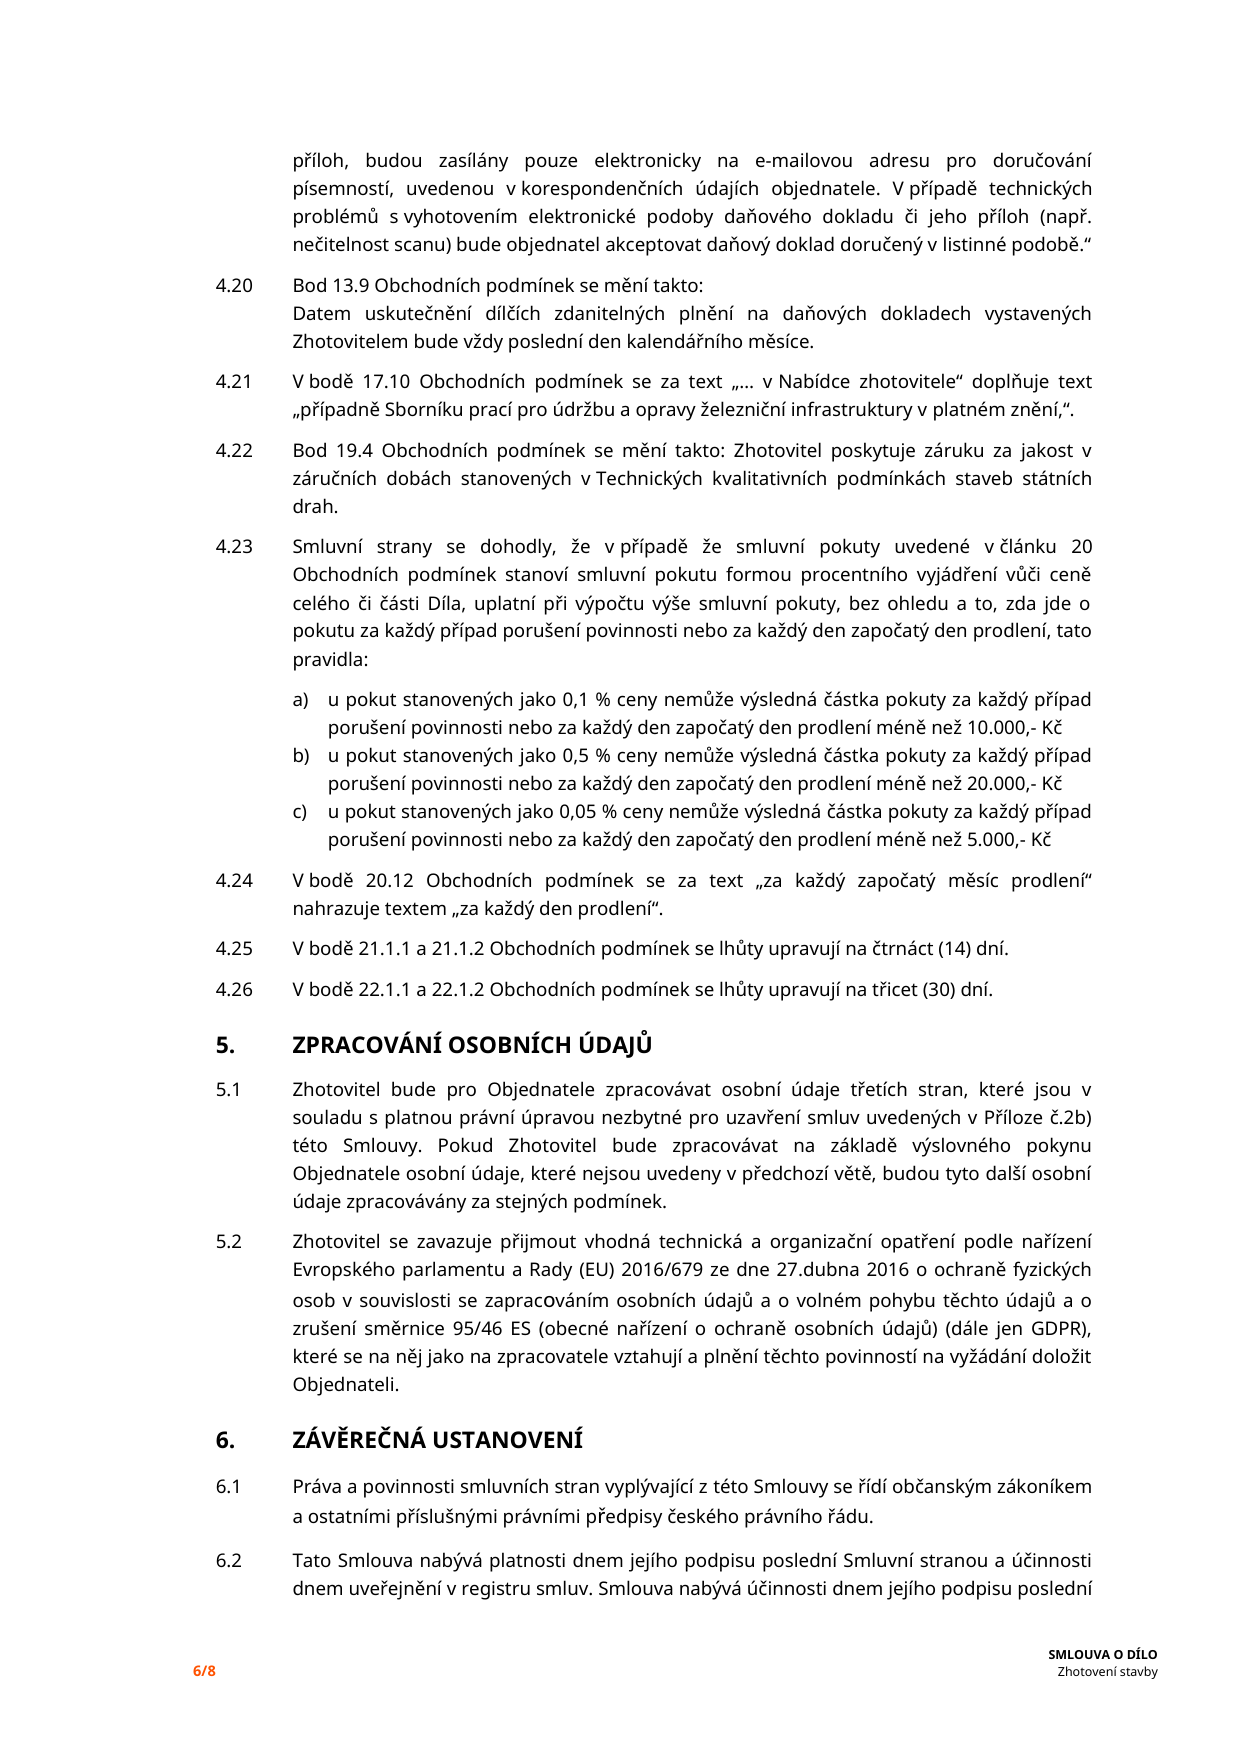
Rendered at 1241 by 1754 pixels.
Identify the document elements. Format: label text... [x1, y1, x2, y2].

text V bodě 22.1.1 a 22.1.2 Obchodních podmínek se lhůty upravují na třicet (30) dní. [216, 976, 1093, 1002]
text Smluvní strany se dohodly, že v případě že smluvní pokuty uvedené v článku 20 Obchodních podmínek stanoví smluvní pokutu formou procentního vyjádření vůči ceně celého či části Díla, uplatní při výpočtu výše smluvní pokuty, bez ohledu a to, zda jde o pokutu za každý případ porušení povinnosti nebo za každý den započatý den prodlení, tato pravidla: [216, 534, 1093, 671]
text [216, 1547, 1093, 1600]
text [216, 147, 1093, 257]
text V bodě 21.1.1 a 21.1.2 Obchodních podmínek se lhůty upravují na čtrnáct (14) dní. [216, 936, 1093, 961]
text Zhotovitel bude pro Objednatele zpracovávat osobní údaje třetích stran, které jsou v souladu s platnou právní úpravou nezbytné pro uzavření smluv uvedených v Příloze č.2b) této Smlouvy. Pokud Zhotovitel bude zpracovávat na základě výslovného pokynu Objednatele osobní údaje, které nejsou uvedeny v předchozí větě, budou tyto další osobní údaje zpracovávány za stejných podmínek. [216, 1076, 1093, 1213]
text u pokut stanovených jako 0,05 % ceny nemůže výsledná částka pokuty za každý případ porušení povinnosti nebo za každý den započatý den prodlení méně než 5.000,- Kč [292, 798, 1093, 852]
list u pokut stanovených jako 0,1 % ceny nemůže výsledná částka pokuty za každý případ porušení povinnosti nebo za každý den započatý den prodlení méně než 10.000,- Kč [292, 686, 1093, 740]
text ZPRACOVÁNÍ OSOBNÍCH ÚDAJŮ [216, 1029, 1093, 1060]
text Bod 13.9 Obchodních podmínek se mění takto: [216, 272, 1093, 298]
text Bod 19.4 Obchodních podmínek se mění takto: Zhotovitel poskytuje záruku za jakost v záručních dobách stanovených v Technických kvalitativních podmínkách staveb státních drah. [216, 437, 1093, 519]
text Zhotovitel se zavazuje přijmout vhodná technická a organizační opatření podle nařízení Evropského parlamentu a Rady (EU) 2016/679 ze dne 27.dubna 2016 o ochraně fyzických osob v souvislosti se zapracováním osobních údajů a o volném pohybu těchto údajů a o zrušení směrnice 95/46 ES (obecné nařízení o ochraně osobních údajů) (dále jen GDPR), které se na něj jako na zpracovatele vztahují a plnění těchto povinností na vyžádání doložit Objednateli. [216, 1228, 1093, 1397]
list Datem uskutečnění dílčích zdanitelných plnění na daňových dokladech vystavených Zhotovitelem bude vždy poslední den kalendářního měsíce. [292, 300, 1093, 354]
text u pokut stanovených jako 0,5 % ceny nemůže výsledná částka pokuty za každý případ porušení povinnosti nebo za každý den započatý den prodlení méně než 20.000,- Kč [292, 742, 1093, 796]
text V bodě 17.10 Obchodních podmínek se za text „… v Nabídce zhotovitele“ doplňuje text „případně Sborníku prací pro údržbu a opravy železniční infrastruktury v platném znění,“. [216, 369, 1093, 422]
text ZÁVĚREČNÁ USTANOVENÍ [216, 1424, 1093, 1456]
text Práva a povinnosti smluvních stran vyplývající z této Smlouvy se řídí občanským zákoníkem a ostatními příslušnými právními předpisy českého právního řádu. [216, 1473, 1093, 1529]
text V bodě 20.12 Obchodních podmínek se za text „za každý započatý měsíc prodlení“ nahrazuje textem „za každý den prodlení“. [216, 867, 1093, 921]
